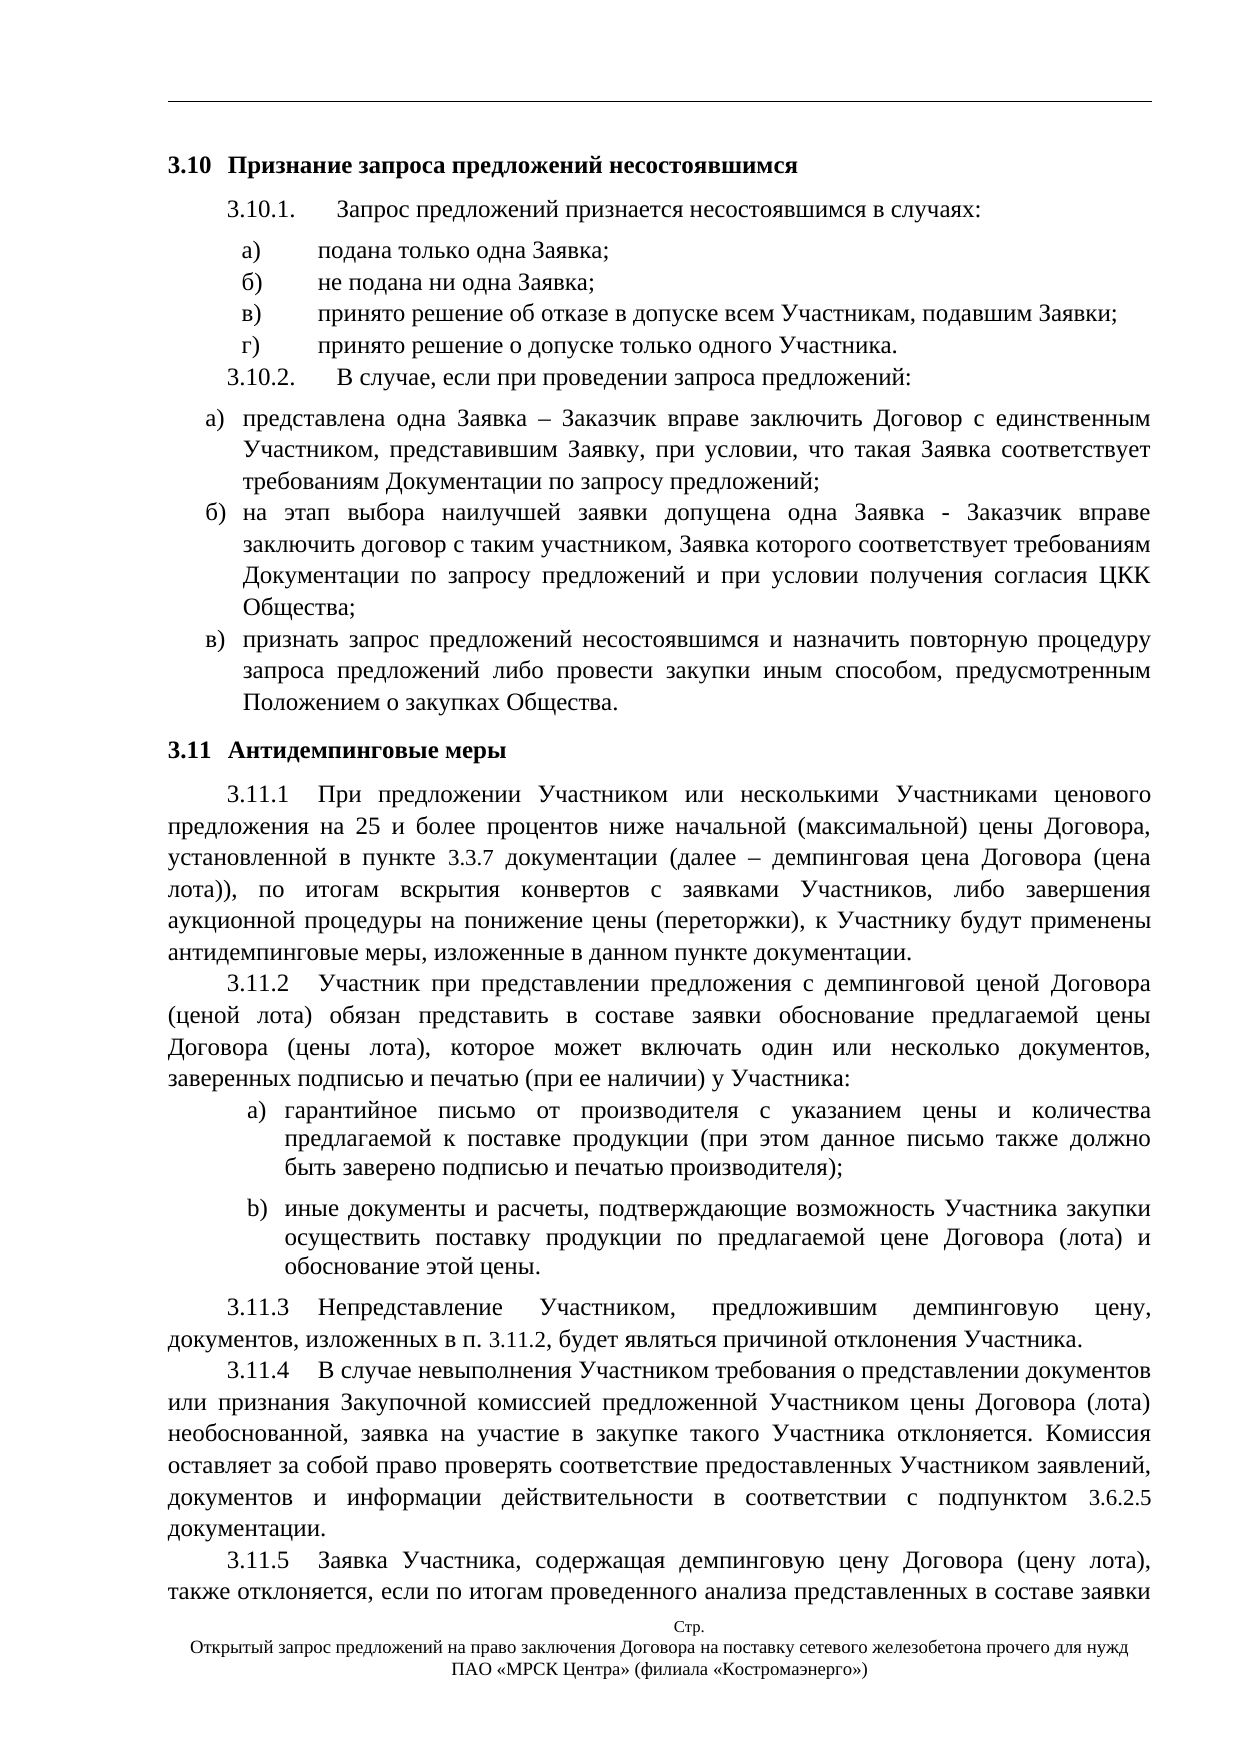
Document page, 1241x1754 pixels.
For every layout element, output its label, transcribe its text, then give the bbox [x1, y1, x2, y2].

subtitle Антидемпинговые меры [168, 735, 1152, 764]
list представлена одна Заявка – Заказчик вправе заключить Договор с единственным Участником, представившим Заявку, при условии, что такая Заявка соответствует требованиям Документации по запросу предложений; [205, 403, 1152, 495]
list Участник при представлении предложения с демпинговой ценой Договора (ценой лота) обязан представить в составе заявки обоснование предлагаемой цены Договора (цены лота), которое может включать один или несколько документов, заверенных подписью и печатью (при ее наличии) у Участника: [168, 968, 1152, 1092]
list принято решение об отказе в допуске всем Участникам, подавшим Заявки; [168, 298, 1152, 327]
list Запрос предложений признается несостоявшимся в случаях: [168, 194, 1152, 223]
subtitle Признание запроса предложений несостоявшимся [168, 150, 1152, 179]
list не подана ни одна Заявка; [168, 267, 1152, 296]
list подана только одна Заявка; [168, 235, 1152, 264]
list В случае невыполнения Участником требования о представлении документов или признания Закупочной комиссией предложенной Участником цены Договора (лота) необоснованной, заявка на участие в закупке такого Участника отклоняется. Комиссия оставляет за собой право проверять соответствие предоставленных Участником заявлений, документов и информации действительности в соответствии с подпунктом 3.6.2.5 документации. [168, 1355, 1152, 1542]
list на этап выбора наилучшей заявки допущена одна Заявка - Заказчик вправе заключить договор с таким участником, Заявка которого соответствует требованиям Документации по запросу предложений и при условии получения согласия ЦКК Общества; [205, 497, 1152, 621]
list При предложении Участником или несколькими Участниками ценового предложения на 25 и более процентов ниже начальной (максимальной) цены Договора, установленной в пункте 3.3.7 документации (далее – демпинговая цена Договора (цена лота)), по итогам вскрытия конвертов с заявками Участников, либо завершения аукционной процедуры на понижение цены (переторжки), к Участнику будут применены антидемпинговые меры, изложенные в данном пункте документации. [168, 779, 1152, 966]
list В случае, если при проведении запроса предложений: [168, 362, 1152, 390]
list Непредставление Участником, предложившим демпинговую цену, документов, изложенных в п. 3.11.2, будет являться причиной отклонения Участника. [168, 1292, 1152, 1353]
list иные документы и расчеты, подтверждающие возможность Участника закупки осуществить поставку продукции по предлагаемой цене Договора (лота) и обоснование этой цены. [247, 1193, 1152, 1280]
list гарантийное письмо от производителя с указанием цены и количества предлагаемой к поставке продукции (при этом данное письмо также должно быть заверено подписью и печатью производителя); [247, 1095, 1152, 1181]
list признать запрос предложений несостоявшимся и назначить повторную процедуру запроса предложений либо провести закупки иным способом, предусмотренным Положением о закупках Общества. [205, 624, 1152, 716]
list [168, 1545, 1152, 1605]
list принято решение о допуске только одного Участника. [168, 330, 1152, 359]
